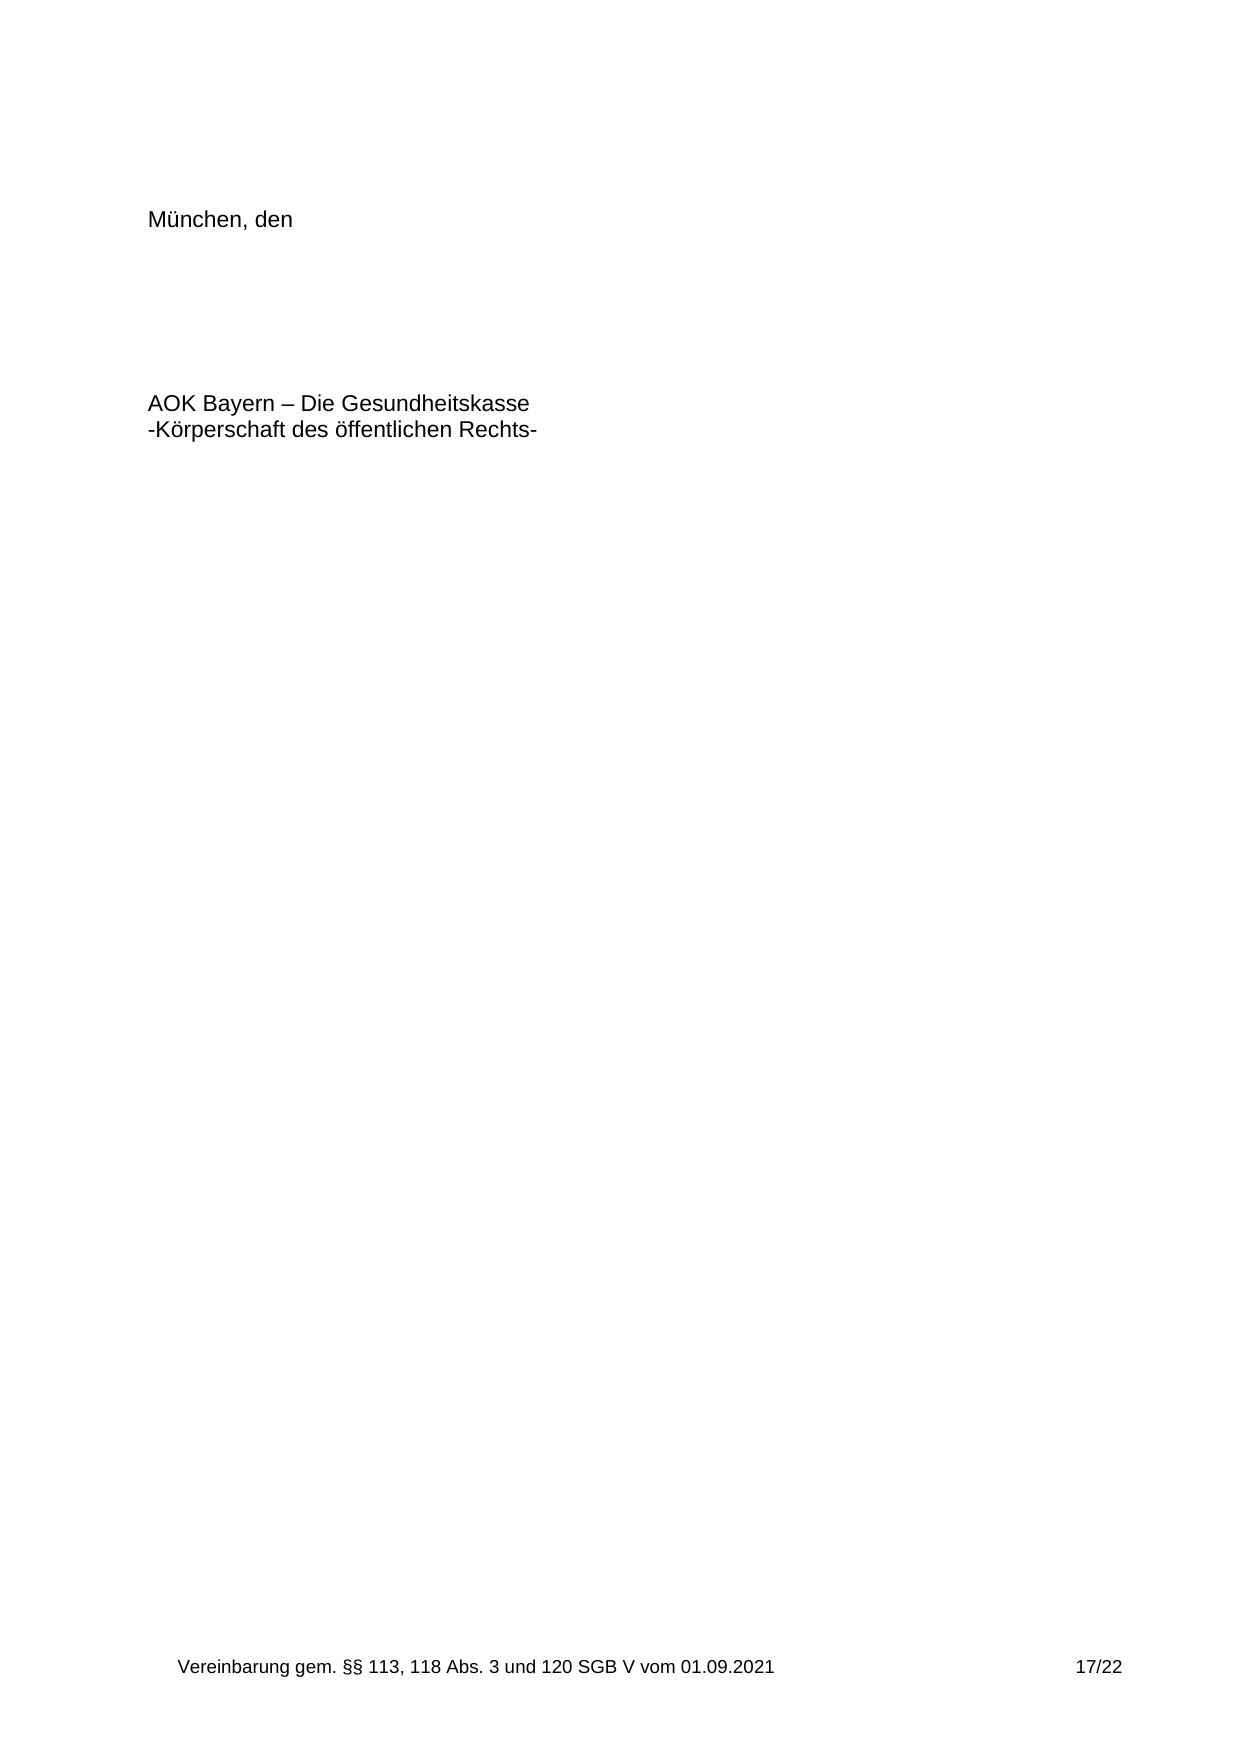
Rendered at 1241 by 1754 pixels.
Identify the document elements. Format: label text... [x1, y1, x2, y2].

text München, den [148, 206, 1122, 232]
text AOK Bayern – Die Gesundheitskasse [148, 390, 1122, 416]
text -Körperschaft des öffentlichen Rechts- [148, 416, 1122, 443]
